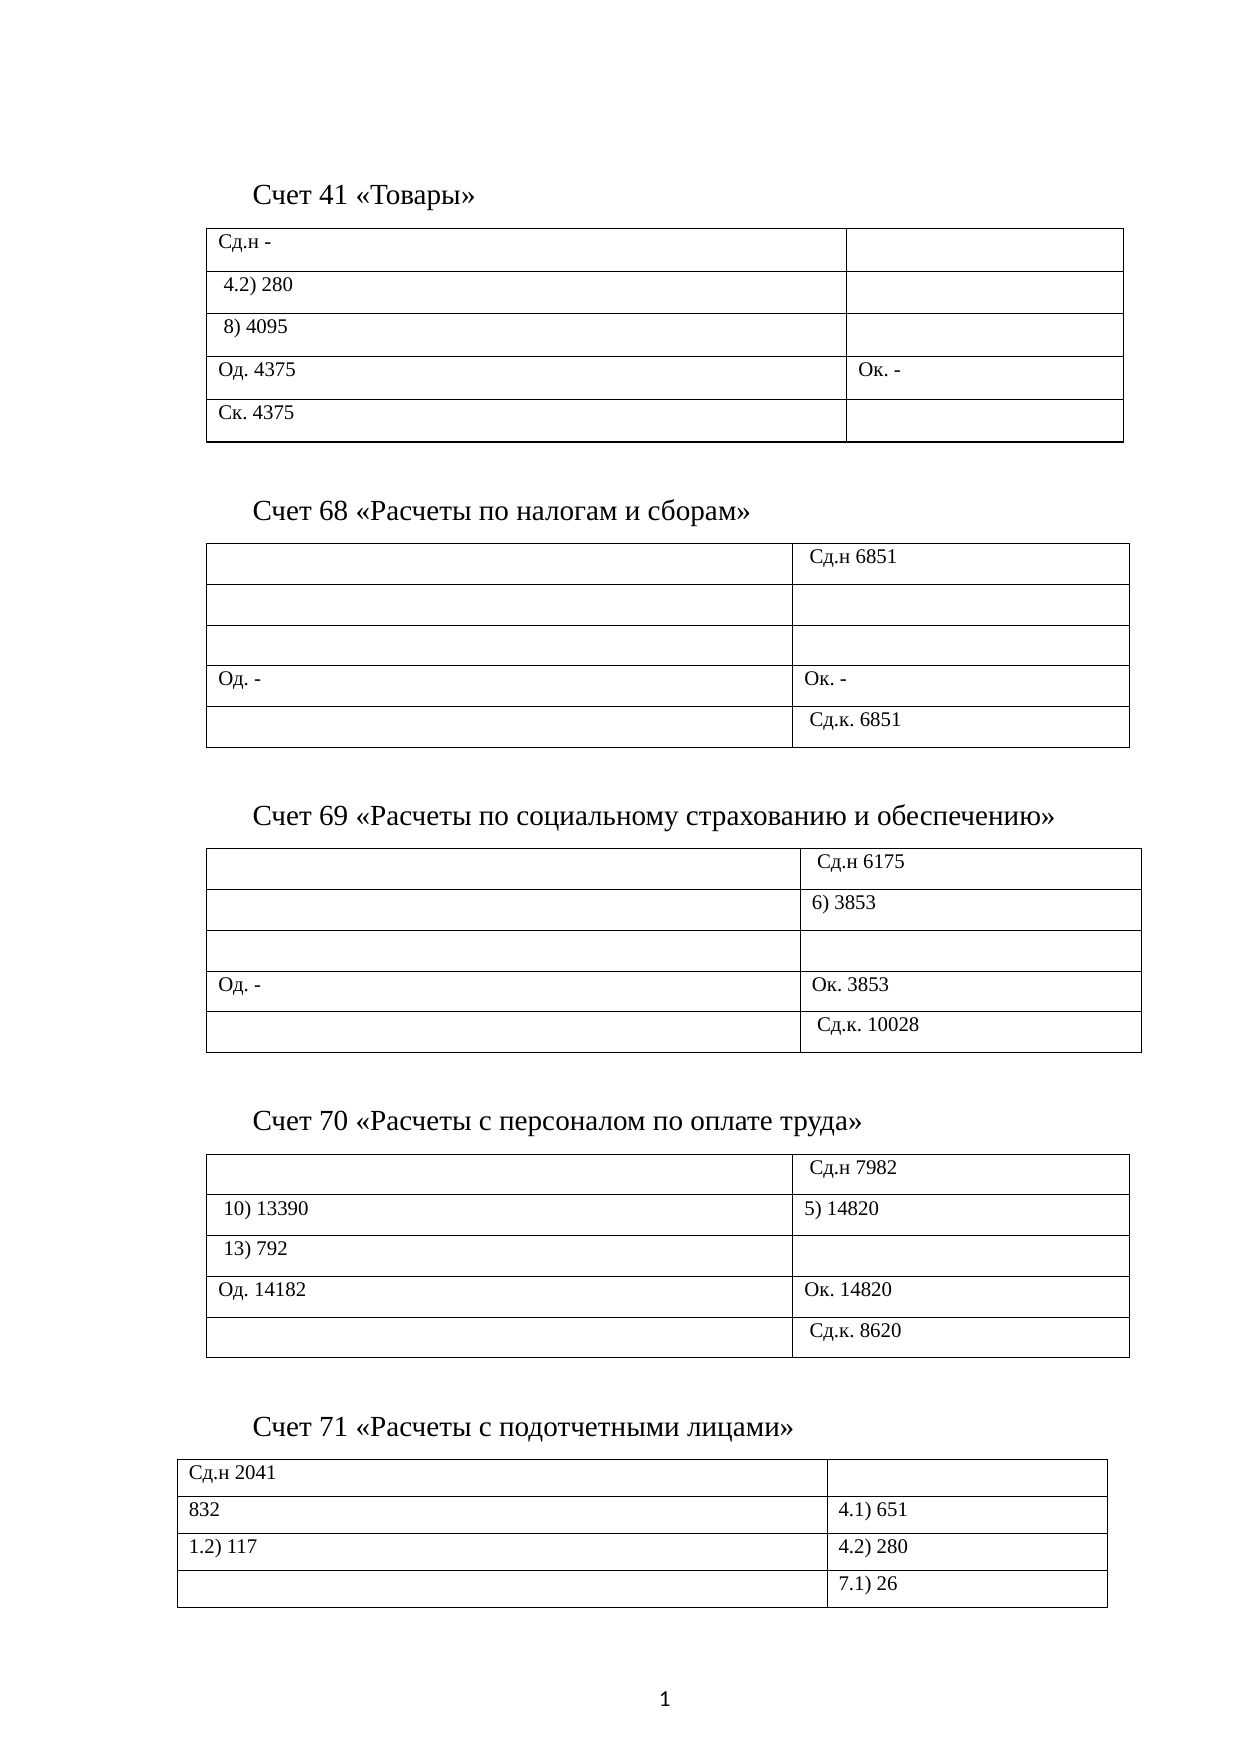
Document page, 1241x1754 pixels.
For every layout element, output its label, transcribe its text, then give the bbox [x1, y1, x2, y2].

table_cell 832 [178, 1497, 827, 1533]
table_cell [793, 1236, 1129, 1276]
text Счет 68 «Расчеты по налогам и сборам» [177, 493, 1152, 526]
table_cell Од. - [207, 666, 792, 706]
table_cell Ок. - [793, 666, 1129, 706]
table_cell [207, 931, 800, 971]
table_cell [207, 890, 800, 930]
table_header Сд.н 6175 [801, 849, 1141, 889]
table_cell [793, 585, 1129, 624]
table_cell 5) 14820 [793, 1195, 1129, 1235]
table_header Сд.н 2041 [178, 1460, 827, 1496]
table_cell 6) 3853 [801, 890, 1141, 930]
table_cell Од. 4375 [207, 357, 846, 399]
table_header [207, 544, 792, 584]
table_header [207, 1155, 792, 1194]
table_cell 13) 792 [207, 1236, 792, 1276]
table_cell [207, 1012, 800, 1052]
table_cell Од. 14182 [207, 1277, 792, 1317]
table_cell [847, 314, 1123, 356]
table_cell [847, 272, 1123, 313]
table_cell Од. - [207, 972, 800, 1011]
table_cell 1.2) 117 [178, 1534, 827, 1570]
table_header [828, 1460, 1107, 1496]
table_header [847, 229, 1123, 271]
table_header Сд.н - [207, 229, 846, 271]
table_cell Ок. 14820 [793, 1277, 1129, 1317]
table_cell 10) 13390 [207, 1195, 792, 1235]
table_cell [207, 626, 792, 665]
table_cell 4.2) 280 [828, 1534, 1107, 1570]
table_cell Ок. 3853 [801, 972, 1141, 1011]
table_cell [847, 400, 1123, 441]
table_cell [793, 626, 1129, 665]
table_cell 8) 4095 [207, 314, 846, 356]
table_cell Сд.к. 8620 [793, 1318, 1129, 1357]
table_cell 4.1) 651 [828, 1497, 1107, 1533]
text Счет 69 «Расчеты по социальному страхованию и обеспечению» [177, 798, 1152, 832]
table_cell [207, 585, 792, 624]
table_cell 4.2) 280 [207, 272, 846, 313]
text Счет 41 «Товары» [177, 177, 1152, 211]
text Счет 70 «Расчеты с персоналом по оплате труда» [177, 1103, 1152, 1137]
table_cell Сд.к. 10028 [801, 1012, 1141, 1052]
table_cell [801, 931, 1141, 971]
table_cell [207, 707, 792, 747]
table_header Сд.н 7982 [793, 1155, 1129, 1194]
text Счет 71 «Расчеты с подотчетными лицами» [177, 1409, 1152, 1442]
table_cell [178, 1571, 827, 1607]
table_header Сд.н 6851 [793, 544, 1129, 584]
table_cell Ск. 4375 [207, 400, 846, 441]
table_cell 7.1) 26 [828, 1571, 1107, 1607]
table_header [207, 849, 800, 889]
table_cell Сд.к. 6851 [793, 707, 1129, 747]
table_cell [207, 1318, 792, 1357]
table_cell Ок. - [847, 357, 1123, 399]
